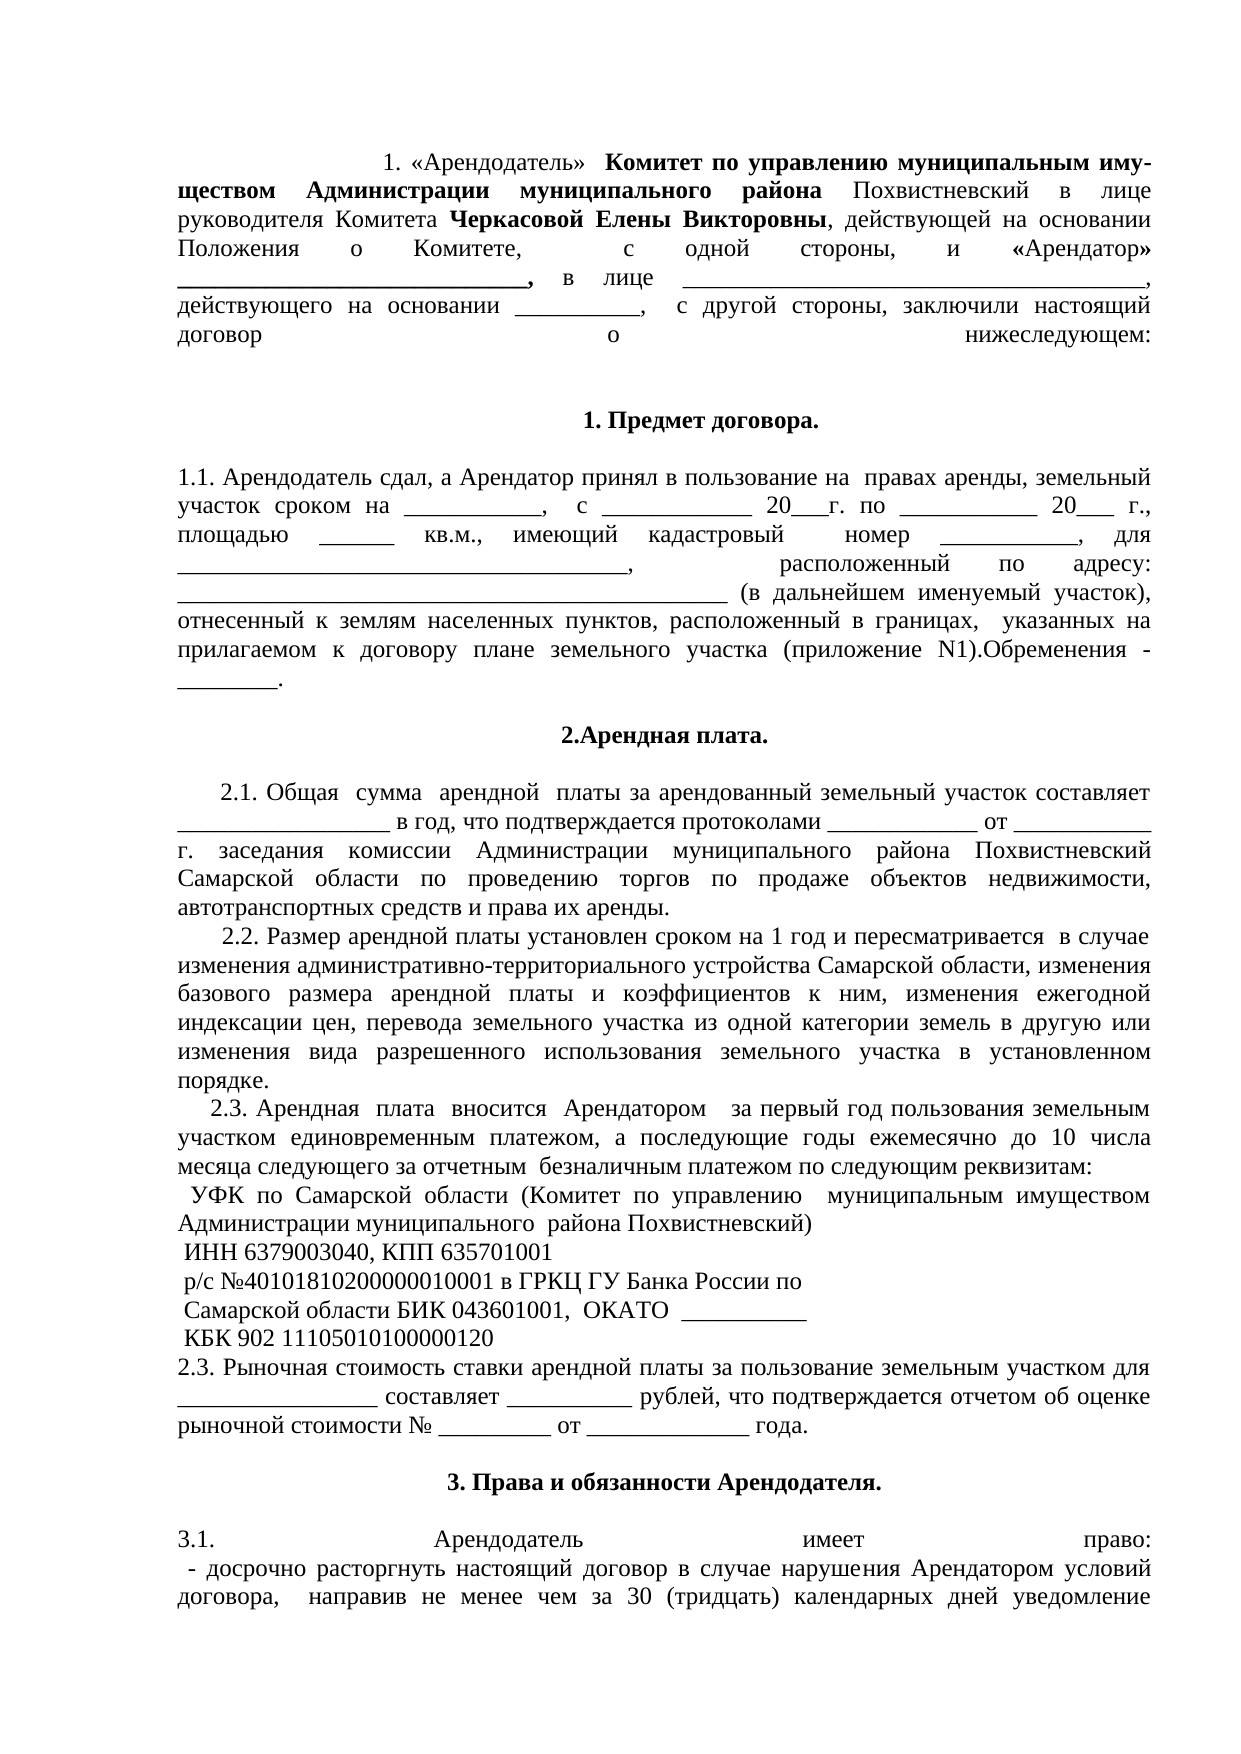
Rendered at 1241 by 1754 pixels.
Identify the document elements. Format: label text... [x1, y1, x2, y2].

text КБК 902 11105010100000120 [177, 1323, 1152, 1352]
text 3. Права и обязанности Арендодателя. [177, 1467, 1152, 1524]
text 2.1. Общая сумма арендной платы за арендованный земельный участок составляет _________________ в год, что подтверждается протоколами ____________ от ___________ г. заседания комиссии Администрации муниципального района Похвистневский Самарской области по проведению торгов по продаже объектов недвижимости, автотранспортных средств и права их аренды. [177, 777, 1152, 921]
text р/с №40101810200000010001 в ГРКЦ ГУ Банка России по [177, 1266, 1152, 1295]
text УФК по Самарской области (Комитет по управлению муниципальным имуществом Администрации муниципального района Похвистневский) [177, 1180, 1152, 1237]
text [177, 1524, 1152, 1610]
text 1. «Арендодатель» Комитет по управлению муниципальным имуществом Администрации муниципального района Похвистневский в лице руководителя Комитета Черкасовой Елены Викторовны, действующей на основании Положения о Комитете, с одной стороны, и «Арендатор» ____________________________, в лице _____________________________________, действующего на основании __________, с другой стороны, заключили настоящий договор о нижеследующем: [177, 147, 1152, 376]
text Самарской области БИК 043601001, ОКАТО __________ [177, 1295, 1152, 1323]
text 1.1. Арендодатель сдал, а Арендатор принял в пользование на правах аренды, земельный участок сроком на ___________, с ____________ 20___г. по ___________ 20___ г., площадью ______ кв.м., имеющий кадастровый номер ___________, для ____________________________________, расположенный по адресу: ____________________________________________ (в дальнейшем именуемый участок), отнесенный к землям населенных пунктов, расположенный в границах, указанных на прилагаемом к договору плане земельного участка (приложение N1).Обременения -________. [177, 462, 1152, 692]
text ИНН 6379003040, КПП 635701001 [177, 1237, 1152, 1266]
text 1. Предмет договора. [177, 405, 1152, 462]
text 2.Арендная плата. [177, 720, 1152, 777]
text 2.3. Арендная плата вносится Арендатором за первый год пользования земельным участком единовременным платежом, а последующие годы ежемесячно до 10 числа месяца следующего за отчетным безналичным платежом по следующим реквизитам: [177, 1093, 1152, 1180]
text 2.3. Рыночная стоимость ставки арендной платы за пользование земельным участком для ________________ составляет __________ рублей, что подтверждается отчетом об оценке рыночной стоимости № _________ от _____________ года. [177, 1352, 1152, 1438]
text 2.2. Размер арендной платы установлен сроком на 1 год и пересматривается в случае изменения административно-территориального устройства Самарской области, изменения базового размера арендной платы и коэффициентов к ним, изменения ежегодной индексации цен, перевода земельного участка из одной категории земель в другую или изменения вида разрешенного использования земельного участка в установленном порядке. [177, 921, 1152, 1093]
